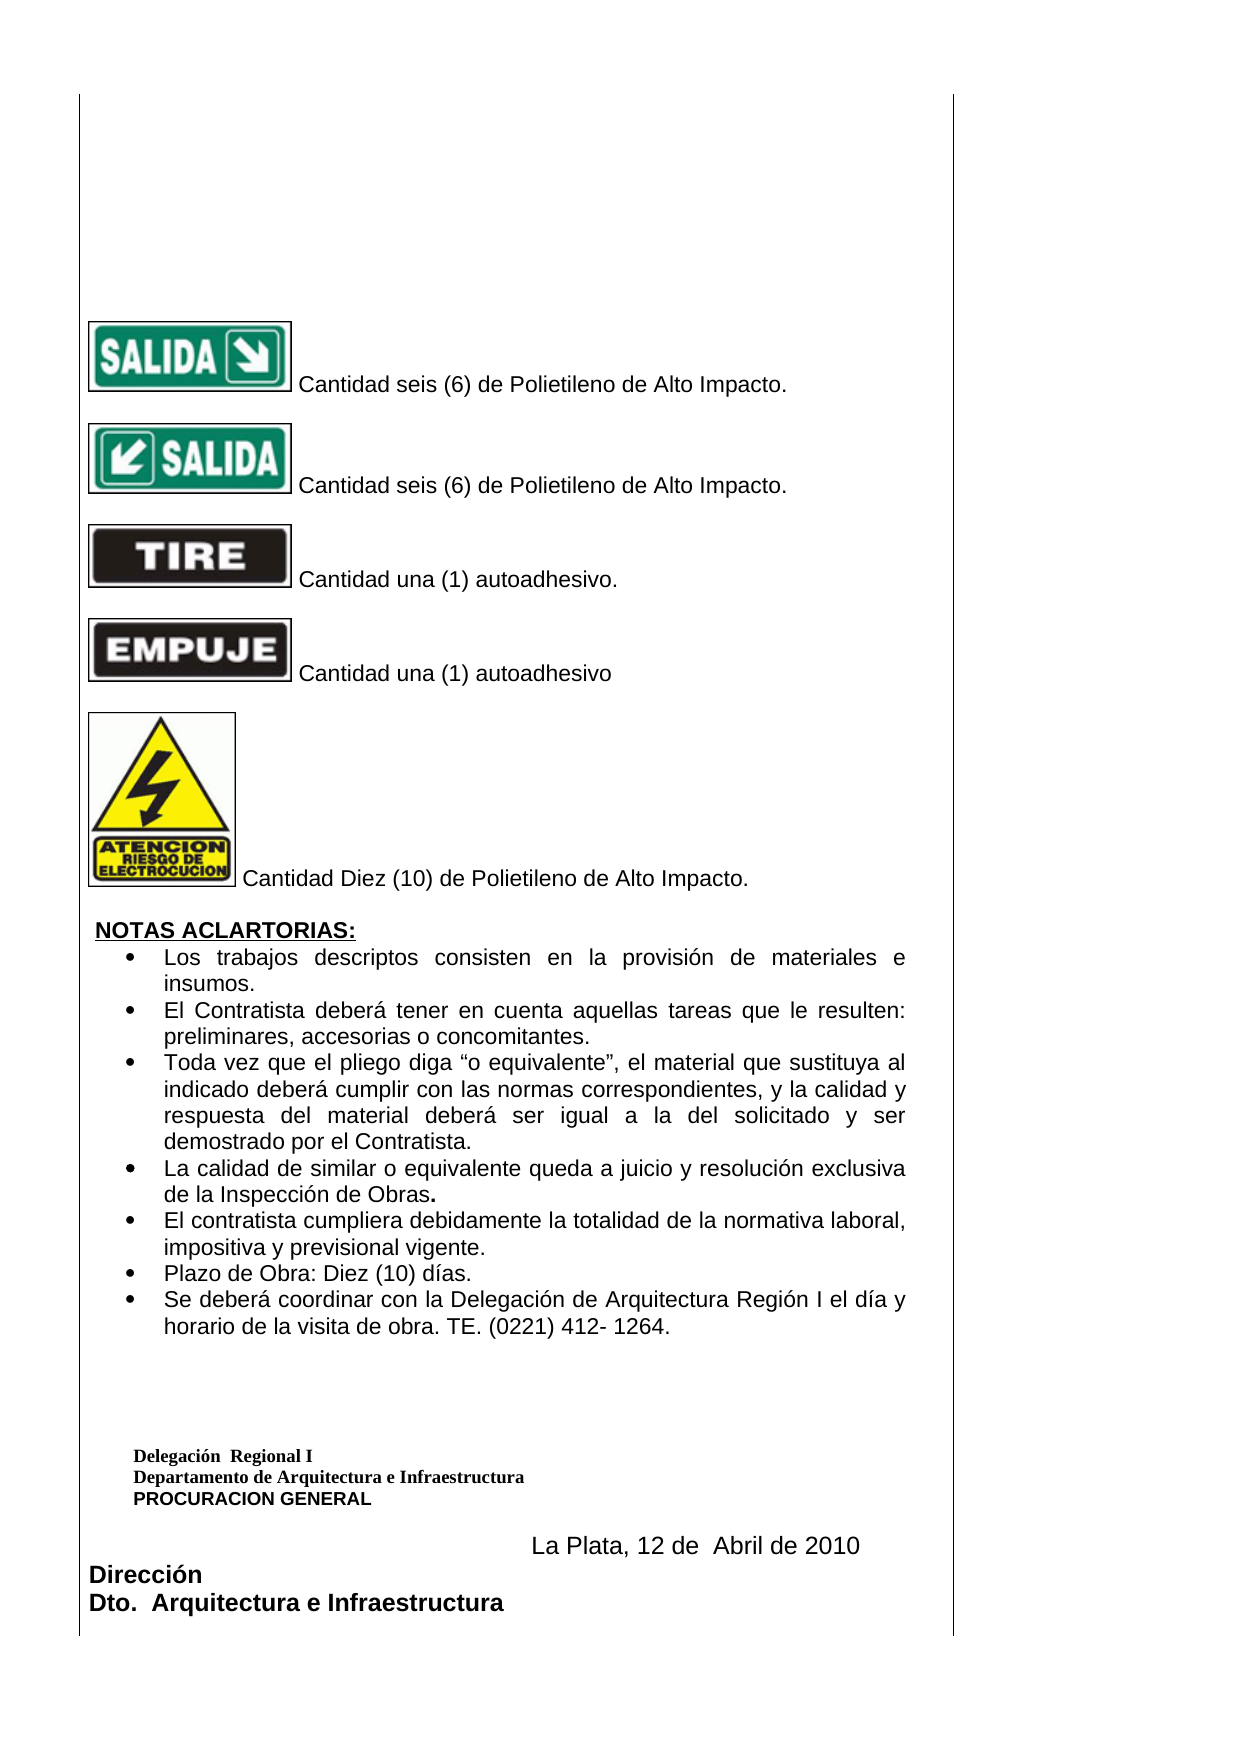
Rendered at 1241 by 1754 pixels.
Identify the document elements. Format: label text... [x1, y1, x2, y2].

text , 12 de Abril de 2010 [457, 1531, 945, 1559]
text Cantidad una (1) autoadhesivo. [89, 525, 945, 592]
text Dto. Arquitectura e Infraestructura [89, 1588, 945, 1617]
list El contratista cumpliera debidamente la totalidad de la normativa laboral, impositiva y previsional vigente. [126, 1207, 907, 1260]
list Plazo de Obra: Diez (10) días. [126, 1260, 907, 1286]
text Cantidad una (1) autoadhesivo [89, 619, 945, 686]
list El Contratista deberá tener en cuenta aquellas tareas que le resulten: preliminares, accesorias o concomitantes. [126, 997, 907, 1049]
text Cantidad Diez (10) de Polietileno de Alto Impacto. [89, 713, 945, 891]
list Se deberá coordinar con de Arquitectura Región I el día y horario de la visita de obra. TE. (0221) 412- 1264. [126, 1286, 907, 1339]
text NOTAS ACLARTORIAS: [95, 917, 907, 944]
text Cantidad seis (6) de Polietileno de Alto Impacto. [89, 322, 945, 397]
list Toda vez que el pliego diga “o equivalente”, el material que sustituya al indicado deberá cumplir con las normas correspondientes, y la calidad y respuesta del material deberá ser igual a la del solicitado y ser demostrado por el Contratista. [126, 1049, 907, 1155]
picture [88, 321, 292, 392]
picture [88, 712, 236, 887]
picture [88, 524, 292, 588]
text Delegación Regional I [133, 1444, 945, 1466]
text Dirección [89, 1559, 945, 1588]
picture [88, 618, 292, 682]
text PROCURACION GENERAL [133, 1488, 945, 1509]
list Los trabajos descriptos consisten en la provisión de materiales e insumos. [126, 944, 907, 997]
text Cantidad seis (6) de Polietileno de Alto Impacto. [89, 423, 945, 499]
text Departamento de Arquitectura e Infraestructura [133, 1466, 945, 1488]
list La calidad de similar o equivalente queda a juicio y resolución exclusiva de de Obras. [126, 1155, 907, 1207]
picture [88, 423, 292, 494]
